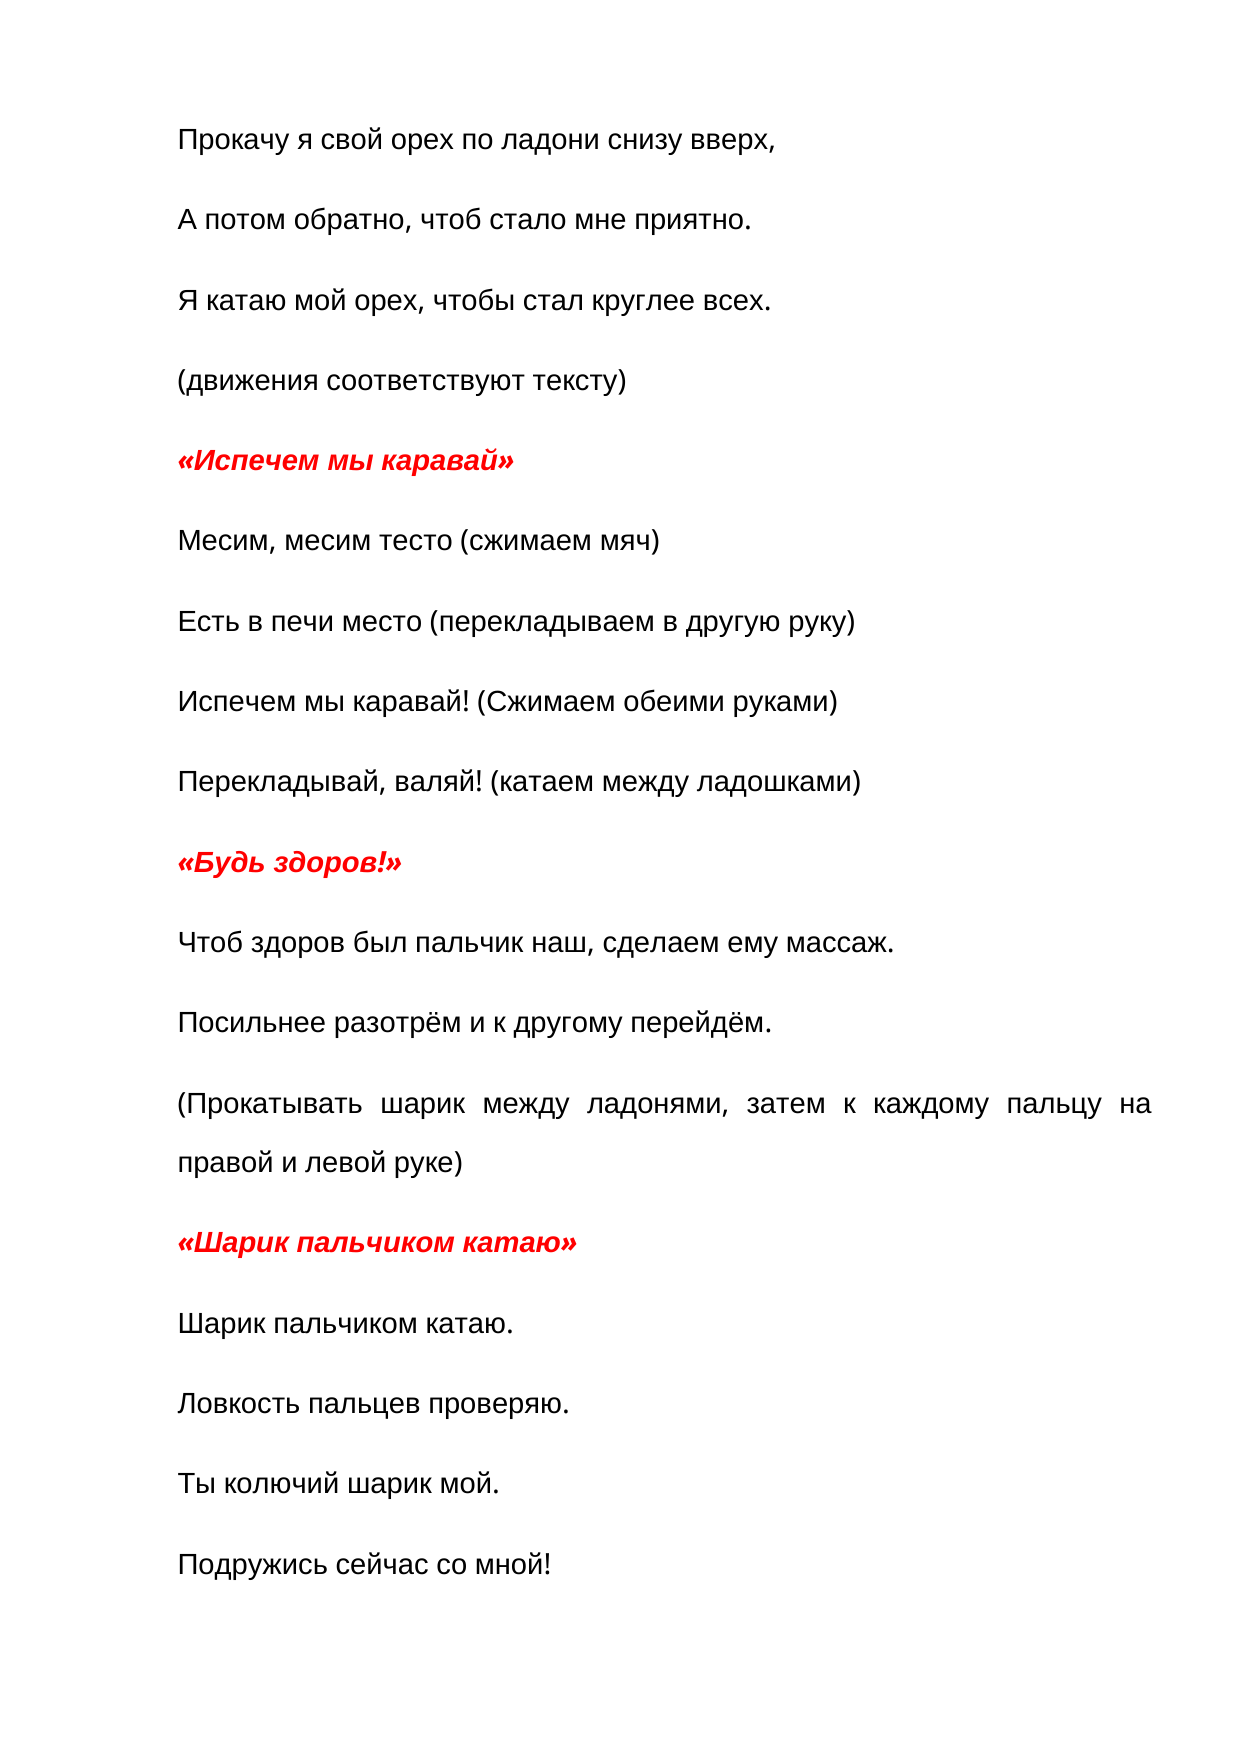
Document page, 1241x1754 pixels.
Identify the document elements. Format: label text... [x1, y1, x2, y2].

text Ты колючий шарик мой. [177, 1463, 1152, 1502]
text «Будь здоров!» [177, 841, 1152, 881]
text «Испечем мы каравай» [177, 439, 1152, 479]
text Я катаю мой орех, чтобы стал круглее всех. [177, 279, 1152, 318]
text Есть в печи место (перекладываем в другую руку) [177, 600, 1152, 640]
text Перекладывай, валяй! (катаем между ладошками) [177, 761, 1152, 800]
text (движения соответствуют тексту) [177, 359, 1152, 399]
text Прокачу я свой орех по ладони снизу вверх, [177, 118, 1152, 158]
text Испечем мы каравай! (Сжимаем обеими руками) [177, 680, 1152, 720]
text Подружись сейчас со мной! [177, 1543, 1152, 1583]
text А потом обратно, чтоб стало мне приятно. [177, 198, 1152, 238]
text «Шарик пальчиком катаю» [177, 1222, 1152, 1261]
text Месим, месим тесто (сжимаем мяч) [177, 520, 1152, 559]
text Шарик пальчиком катаю. [177, 1302, 1152, 1342]
text Чтоб здоров был пальчик наш, сделаем ему массаж. [177, 921, 1152, 961]
text Ловкость пальцев проверяю. [177, 1382, 1152, 1422]
text (Прокатывать шарик между ладонями, затем к каждому пальцу на правой и левой руке) [177, 1082, 1152, 1181]
text Посильнее разотрём и к другому перейдём. [177, 1002, 1152, 1041]
